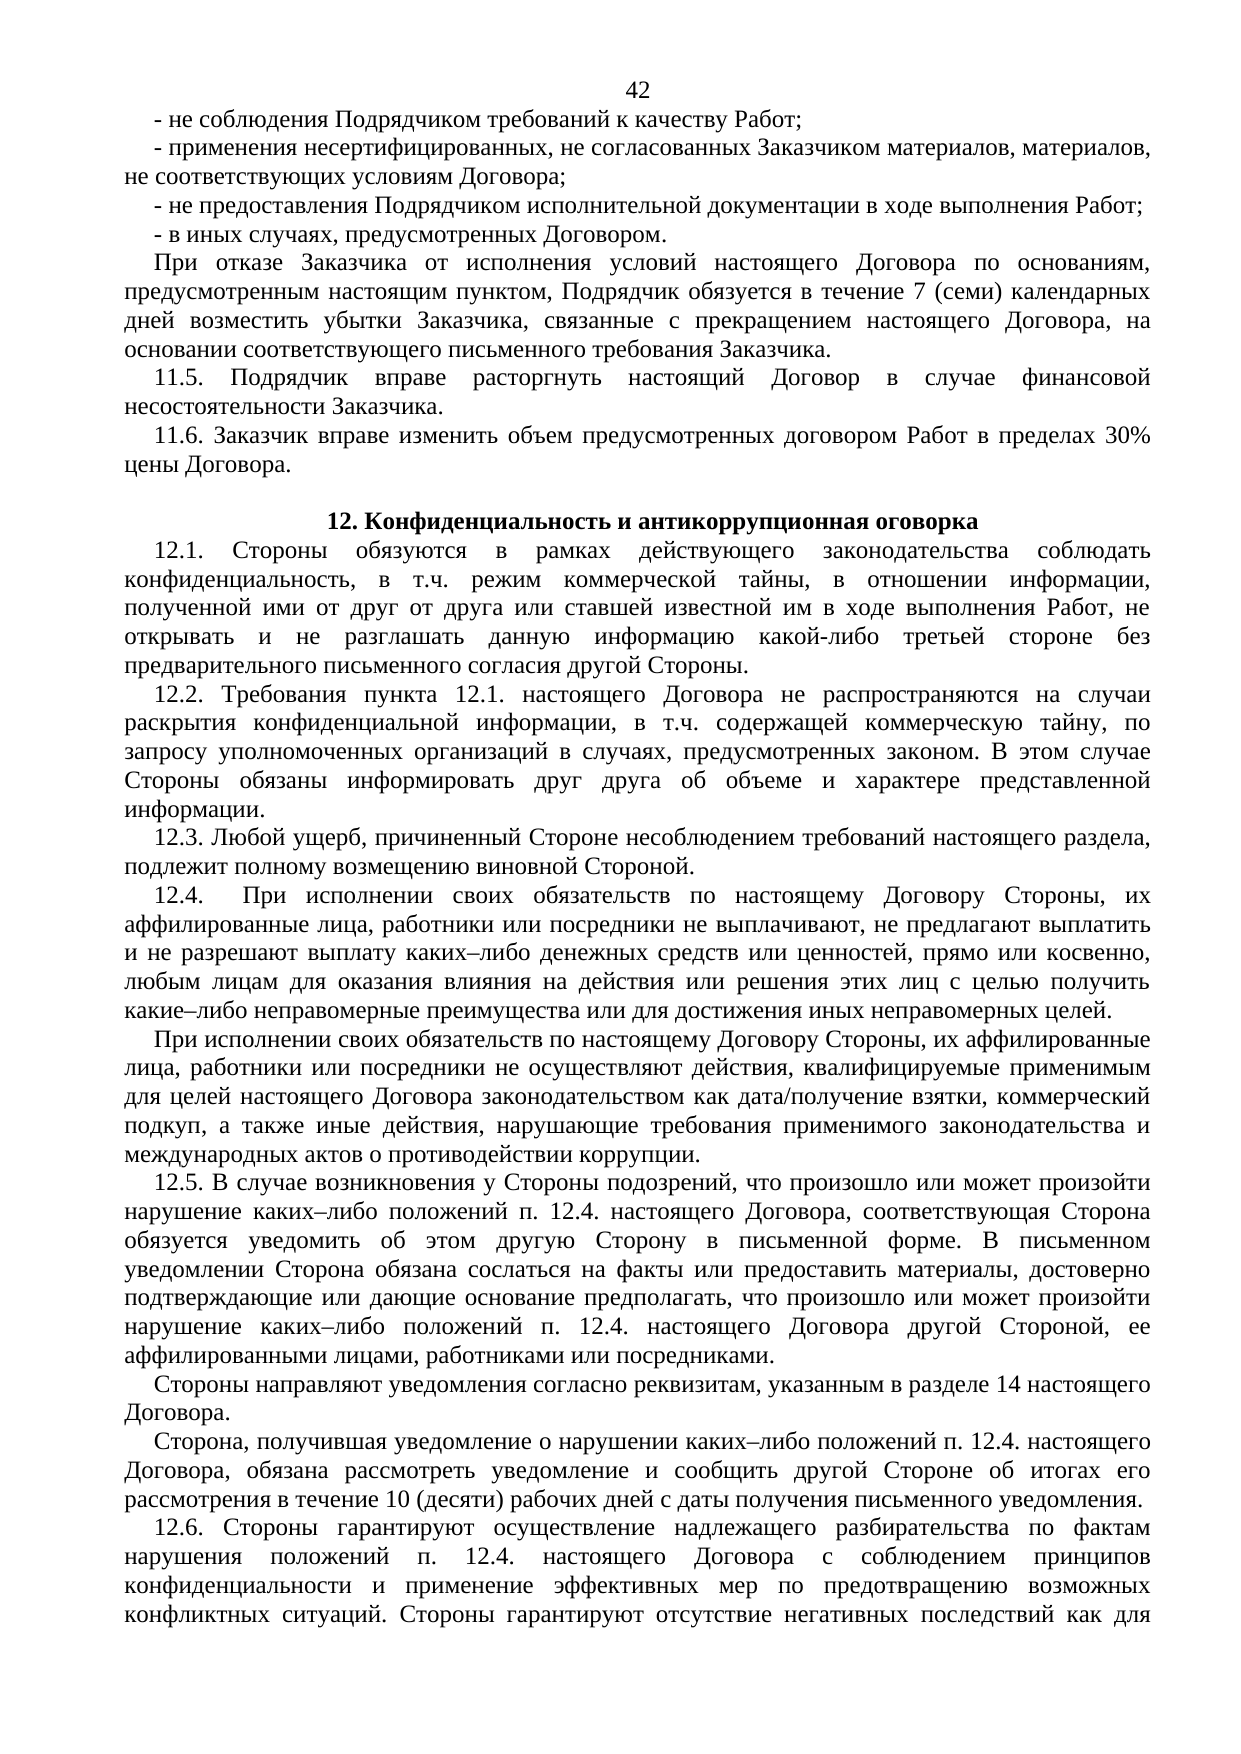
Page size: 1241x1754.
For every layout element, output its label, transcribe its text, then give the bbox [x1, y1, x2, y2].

text При отказе Заказчика от исполнения условий настоящего Договора по основаниям, предусмотренным настоящим пунктом, Подрядчик обязуется в течение 7 (семи) календарных дней возместить убытки Заказчика, связанные с прекращением настоящего Договора, на основании соответствующего письменного требования Заказчика. [124, 247, 1152, 362]
text Стороны направляют уведомления согласно реквизитам, указанным в разделе 14 настоящего Договора. [124, 1369, 1152, 1426]
text 12.1. Стороны обязуются в рамках действующего законодательства соблюдать конфиденциальность, в т.ч. режим коммерческой тайны, в отношении информации, полученной ими от друг от друга или ставшей известной им в ходе выполнения Работ, не открывать и не разглашать данную информацию какой-либо третьей стороне без предварительного письменного согласия другой Стороны. [124, 535, 1152, 679]
text - применения несертифицированных, не согласованных Заказчиком материалов, материалов, не соответствующих условиям Договора; [124, 132, 1152, 190]
text - не соблюдения Подрядчиком требований к качеству Работ; [124, 104, 1152, 132]
text 12.4. При исполнении своих обязательств по настоящему Договору Стороны, их аффилированные лица, работники или посредники не выплачивают, не предлагают выплатить и не разрешают выплату каких–либо денежных средств или ценностей, прямо или косвенно, любым лицам для оказания влияния на действия или решения этих лиц с целью получить какие–либо неправомерные преимущества или для достижения иных неправомерных целей. [124, 880, 1152, 1024]
text При исполнении своих обязательств по настоящему Договору Стороны, их аффилированные лица, работники или посредники не осуществляют действия, квалифицируемые применимым для целей настоящего Договора законодательством как дата/получение взятки, коммерческий подкуп, а также иные действия, нарушающие требования применимого законодательства и международных актов о противодействии коррупции. [124, 1024, 1152, 1167]
text - в иных случаях, предусмотренных Договором. [124, 219, 1152, 247]
text 12.2. Требования пункта 12.1. настоящего Договора не распространяются на случаи раскрытия конфиденциальной информации, в т.ч. содержащей коммерческую тайну, по запросу уполномоченных организаций в случаях, предусмотренных законом. В этом случае Стороны обязаны информировать друг друга об объеме и характере представленной информации. [124, 679, 1152, 822]
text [124, 1512, 1152, 1627]
text Сторона, получившая уведомление о нарушении каких–либо положений п. 12.4. настоящего Договора, обязана рассмотреть уведомление и сообщить другой Стороне об итогах его рассмотрения в течение 10 (десяти) рабочих дней с даты получения письменного уведомления. [124, 1426, 1152, 1512]
text 12. Конфиденциальность и антикоррупционная оговорка [124, 506, 1152, 535]
text 12.3. Любой ущерб, причиненный Стороне несоблюдением требований настоящего раздела, подлежит полному возмещению виновной Стороной. [124, 822, 1152, 880]
text 11.5. Подрядчик вправе расторгнуть настоящий Договор в случае финансовой несостоятельности Заказчика. [124, 362, 1152, 420]
text - не предоставления Подрядчиком исполнительной документации в ходе выполнения Работ; [124, 190, 1152, 219]
text 12.5. В случае возникновения у Стороны подозрений, что произошло или может произойти нарушение каких–либо положений п. 12.4. настоящего Договора, соответствующая Сторона обязуется уведомить об этом другую Сторону в письменной форме. В письменном уведомлении Сторона обязана сослаться на факты или предоставить материалы, достоверно подтверждающие или дающие основание предполагать, что произошло или может произойти нарушение каких–либо положений п. 12.4. настоящего Договора другой Стороной, ее аффилированными лицами, работниками или посредниками. [124, 1167, 1152, 1369]
text 11.6. Заказчик вправе изменить объем предусмотренных договором Работ в пределах 30% цены Договора. [124, 420, 1152, 477]
